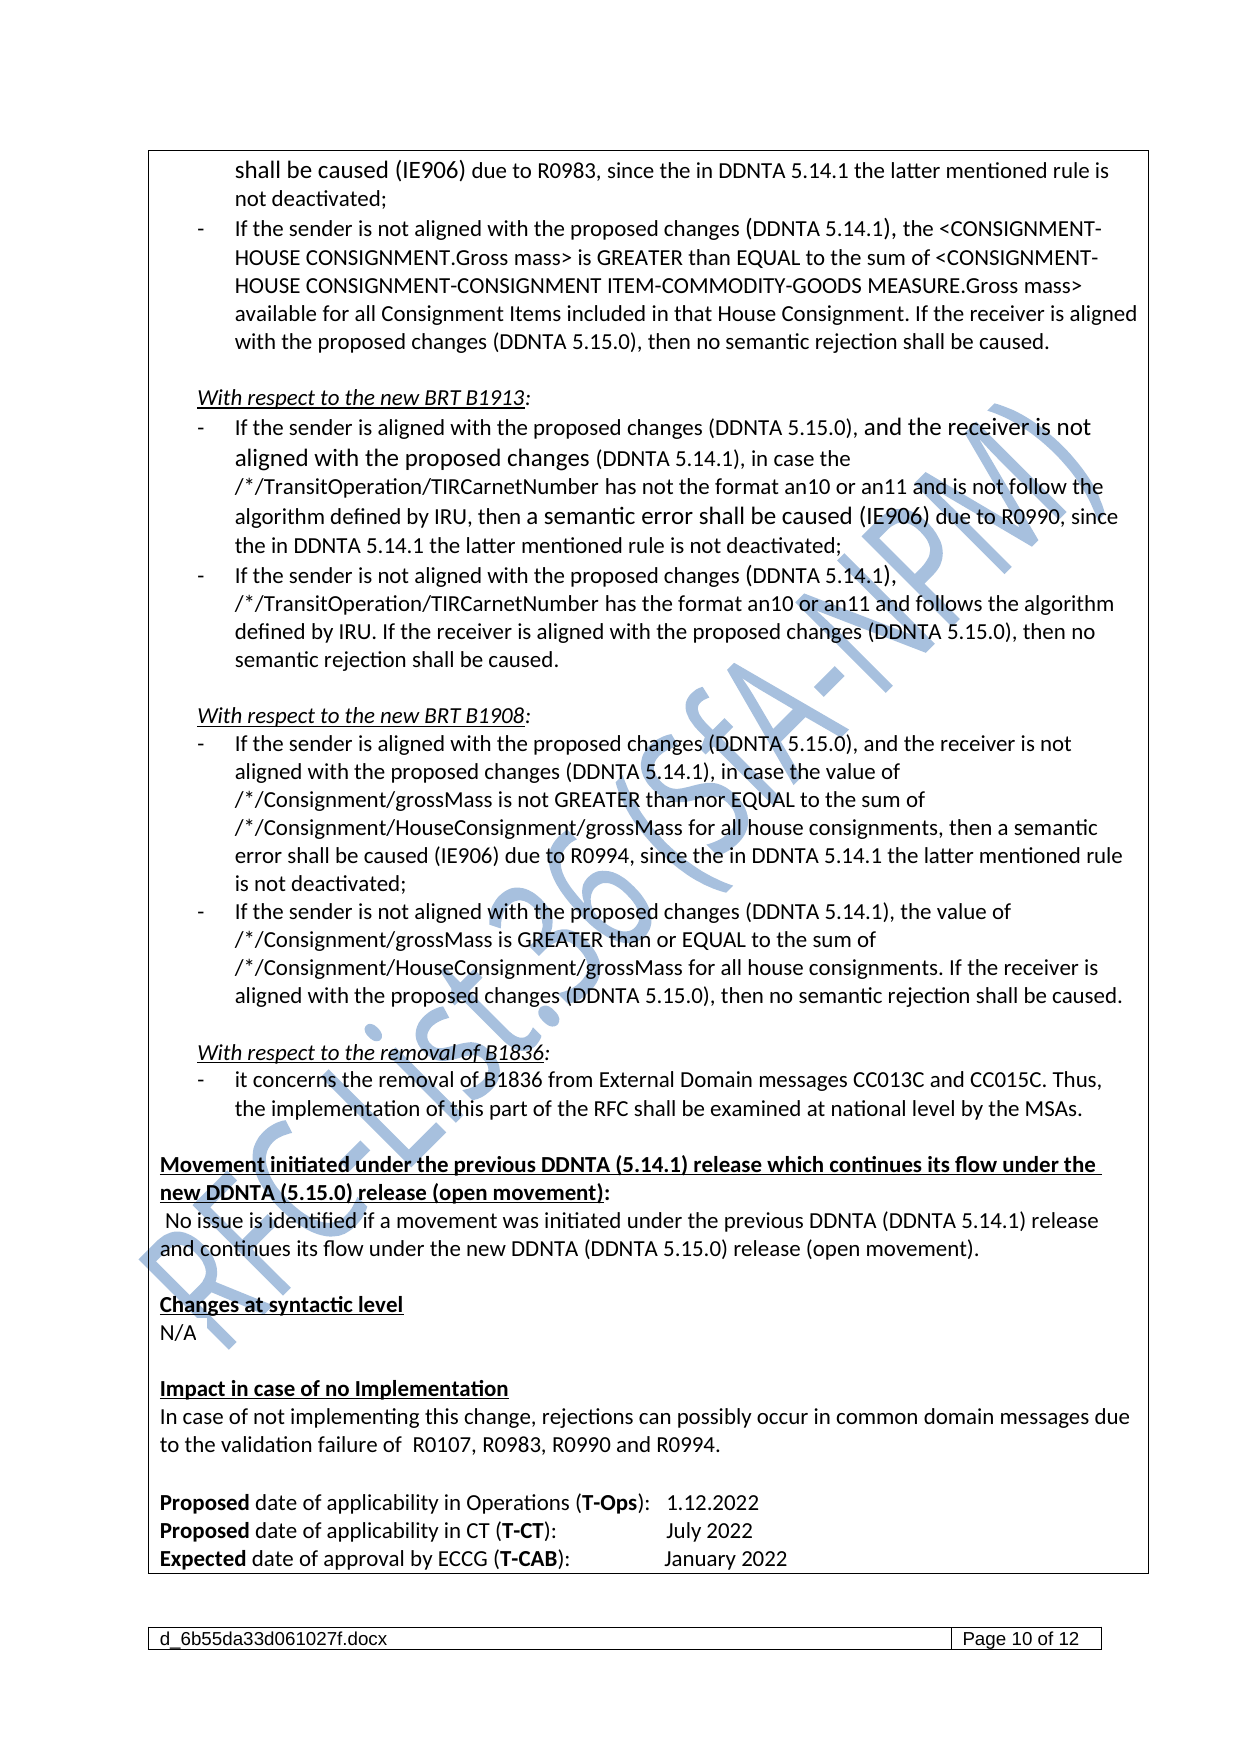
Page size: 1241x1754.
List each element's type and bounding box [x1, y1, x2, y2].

table_header [149, 151, 1148, 1572]
